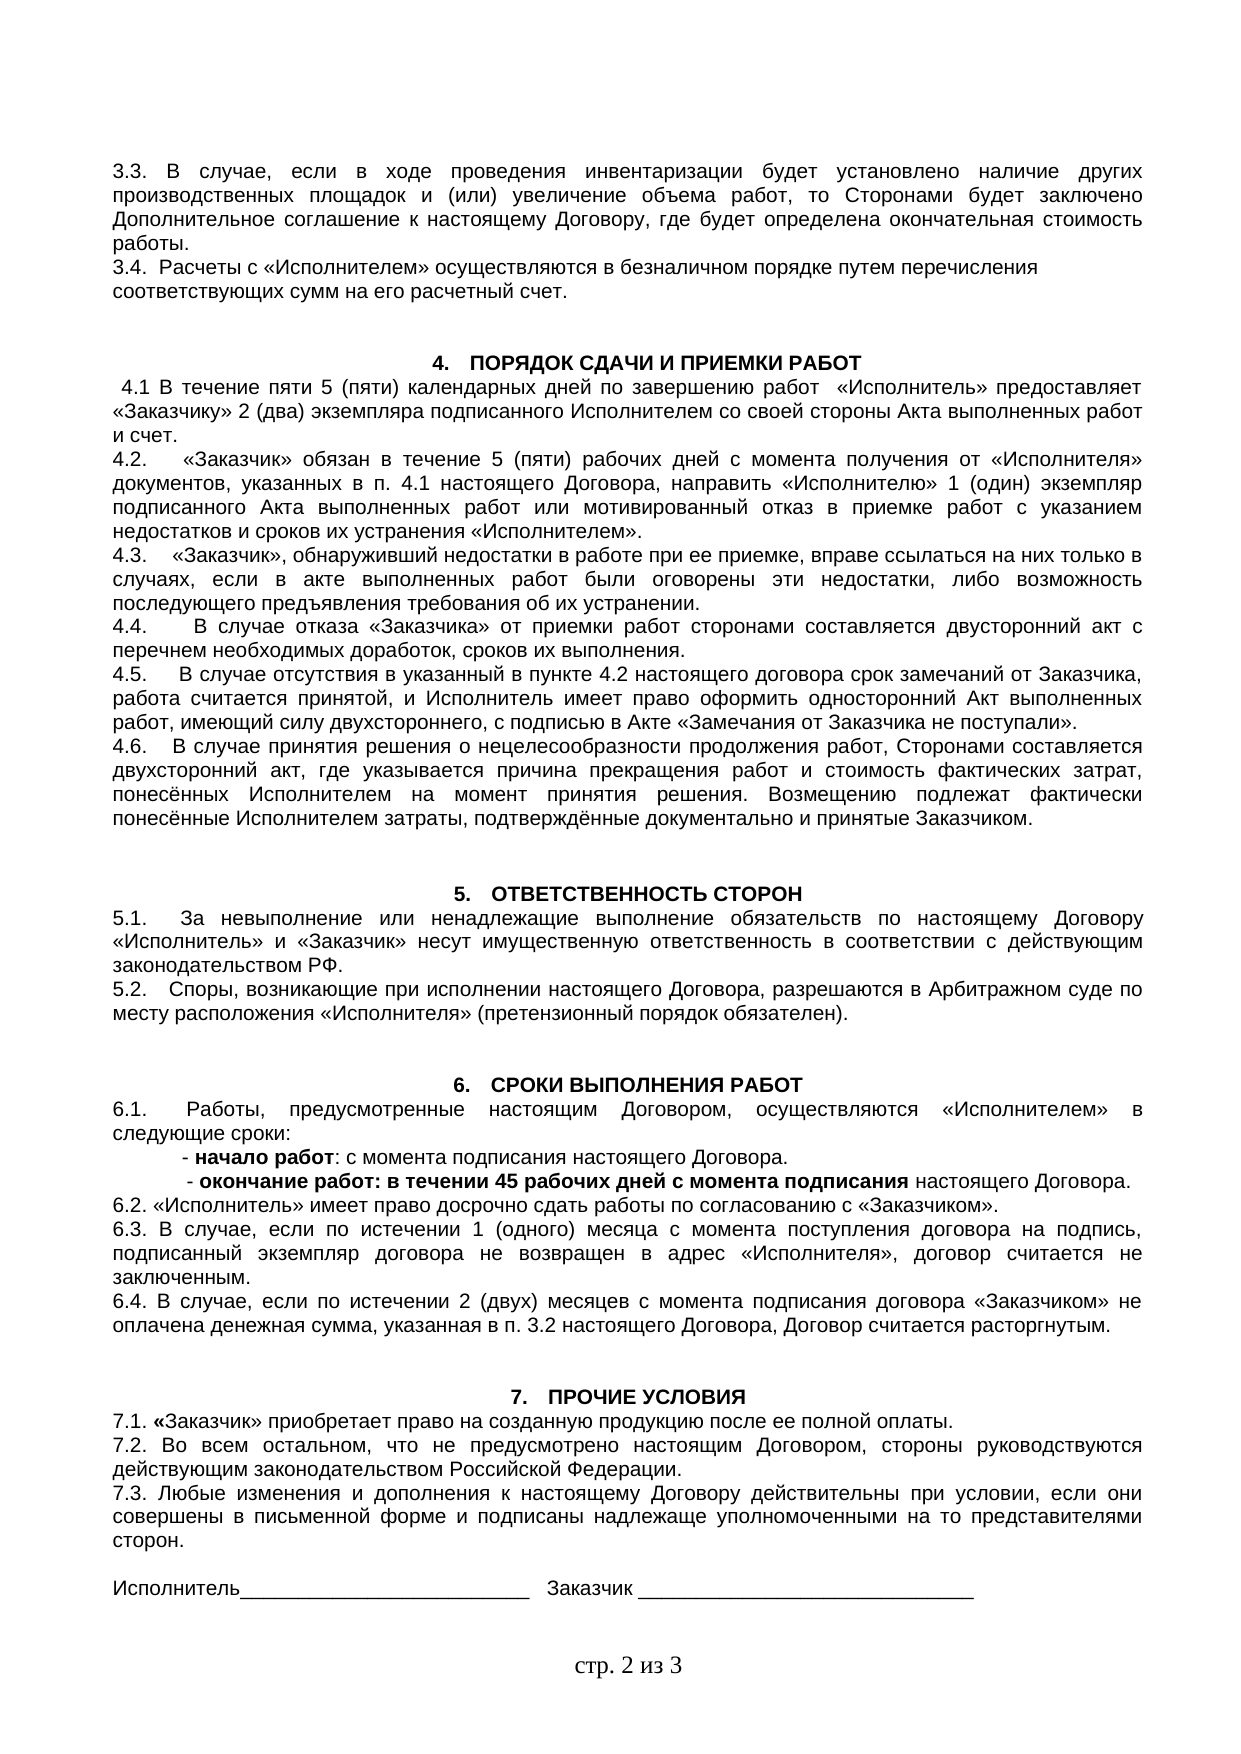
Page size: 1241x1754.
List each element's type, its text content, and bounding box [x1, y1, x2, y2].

text 6.3. В случае, если по истечении 1 (одного) месяца с момента поступления договора на подпись, подписанный экземпляр договора не возвращен в адрес «Исполнителя», договор считается не заключенным. [112, 1217, 1144, 1289]
list «Заказчик», обнаруживший недостатки в работе при ее приемке, вправе ссылаться на них только в случаях, если в акте выполненных работ были оговорены эти недостатки, либо возможность последующего предъявления требования об их устранении. [112, 542, 1144, 614]
text 3.3. В случае, если в ходе проведения инвентаризации будет установлено наличие других производственных площадок и (или) увеличение объема работ, то Сторонами будет заключено Дополнительное соглашение к настоящему Договору, где будет определена окончательная стоимость работы. [112, 159, 1144, 255]
text 5.1. За невыполнение или ненадлежащие выполнение обязательств по настоящему Договору «Исполнитель» и «Заказчик» несут имущественную ответственность в соответствии с действующим законодательством РФ. [112, 905, 1144, 977]
text Исполнитель_________________________ Заказчик _____________________________ [112, 1576, 1144, 1600]
text 7.2. Во всем остальном, что не предусмотрено настоящим Договором, стороны руководствуются действующим законодательством Российской Федерации. [112, 1432, 1144, 1480]
list СРОКИ ВЫПОЛНЕНИЯ РАБОТ [112, 1073, 1144, 1097]
text - начало работ: с момента подписания настоящего Договора. [112, 1145, 1144, 1169]
list «Заказчик» обязан в течение 5 (пяти) рабочих дней с момента получения от «Исполнителя» документов, указанных в п. 4.1 настоящего Договора, направить «Исполнителю» 1 (один) экземпляр подписанного Акта выполненных работ или мотивированный отказ в приемке работ с указанием недостатков и сроков их устранения «Исполнителем». [112, 447, 1144, 542]
list Порядок сдачи и приемки работ [150, 351, 1144, 375]
list В случае отсутствия в указанный в пункте 4.2 настоящего договора срок замечаний от Заказчика, работа считается принятой, и Исполнитель имеет право оформить односторонний Акт выполненных работ, имеющий силу двухстороннего, с подписью в Акте «Замечания от Заказчика не поступали». [112, 662, 1144, 734]
text 6.2. «Исполнитель» имеет право досрочно сдать работы по согласованию с «Заказчиком». [112, 1193, 1144, 1217]
text 6.4. В случае, если по истечении 2 (двух) месяцев с момента подписания договора «Заказчиком» не оплачена денежная сумма, указанная в п. 3.2 настоящего Договора, Договор считается расторгнутым. [112, 1289, 1144, 1337]
text - окончание работ: в течении 45 рабочих дней с момента подписания настоящего Договора. [112, 1169, 1144, 1193]
list Споры, возникающие при исполнении настоящего Договора, разрешаются в Арбитражном суде по месту расположения «Исполнителя» (претензионный порядок обязателен). [112, 977, 1144, 1025]
text 6.1. Работы, предусмотренные настоящим Договором, осуществляются «Исполнителем» в следующие сроки: [112, 1097, 1144, 1145]
text 7.3. Любые изменения и дополнения к настоящему Договору действительны при условии, если они совершены в письменной форме и подписаны надлежаще уполномоченными на то представителями сторон. [112, 1480, 1144, 1552]
list В случае отказа «Заказчика» от приемки работ сторонами составляется двусторонний акт с перечнем необходимых доработок, сроков их выполнения. [112, 614, 1144, 662]
list ОТВЕТСТВЕННОСТЬ СТОРОН [112, 881, 1144, 905]
text 4.1 В течение пяти 5 (пяти) календарных дней по завершению работ «Исполнитель» предоставляет «Заказчику» 2 (два) экземпляра подписанного Исполнителем со своей стороны Акта выполненных работ и счет. [112, 375, 1144, 447]
list В случае принятия решения о нецелесообразности продолжения работ, Сторонами составляется двухсторонний акт, где указывается причина прекращения работ и стоимость фактических затрат, понесённых Исполнителем на момент принятия решения. Возмещению подлежат фактически понесённые Исполнителем затраты, подтверждённые документально и принятые Заказчиком. [112, 734, 1144, 830]
list ПРОЧИЕ УСЛОВИЯ [112, 1384, 1144, 1408]
text 7.1. «Заказчик» приобретает право на созданную продукцию после ее полной оплаты. [112, 1408, 1144, 1432]
text 3.4. Расчеты с «Исполнителем» осуществляются в безналичном порядке путем перечисления соответствующих сумм на его расчетный счет. [112, 255, 1144, 303]
